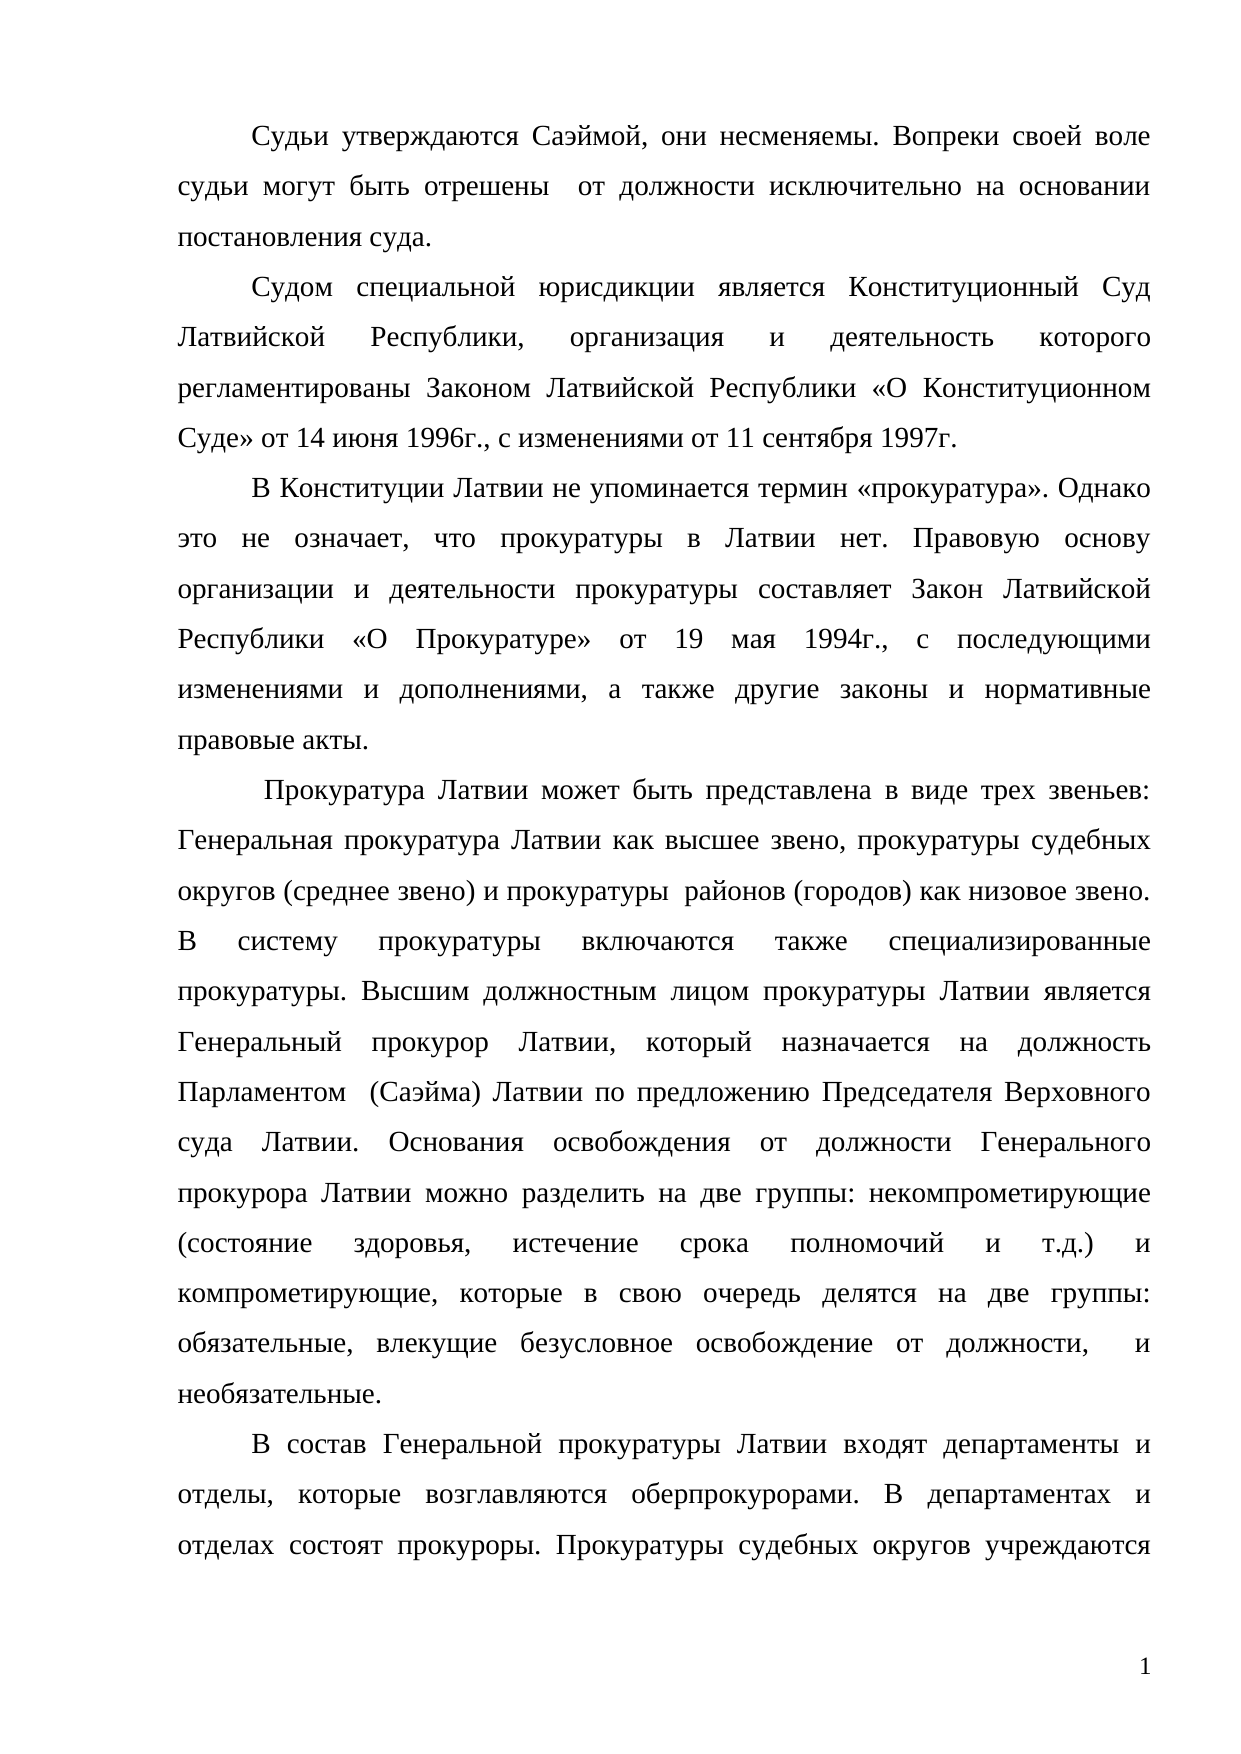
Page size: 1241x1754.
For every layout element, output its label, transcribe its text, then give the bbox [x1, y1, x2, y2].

text Прокуратура Латвии может быть представлена в виде трех звеньев: Генеральная прокуратура Латвии как высшее звено, прокуратуры судебных округов (среднее звено) и прокуратуры районов (городов) как низовое звено. В систему прокуратуры включаются также специализированные прокуратуры. Высшим должностным лицом прокуратуры Латвии является Генеральный прокурор Латвии, который назначается на должность Парламентом (Саэйма) Латвии по предложению Председателя Верховного суда Латвии. Основания освобождения от должности Генерального прокурора Латвии можно разделить на две группы: некомпрометирующие (состояние здоровья, истечение срока полномочий и т.д.) и компрометирующие, которые в свою очередь делятся на две группы: обязательные, влекущие безусловное освобождение от должности, и необязательные. [177, 772, 1152, 1409]
text Судом специальной юрисдикции является Конституционный Суд Латвийской Республики, организация и деятельность которого регламентированы Законом Латвийской Республики «О Конституционном Суде» от 14 июня 1996г., с изменениями от 11 сентября 1997г. [177, 269, 1152, 453]
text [177, 1426, 1152, 1560]
text Судьи утверждаются Саэймой, они несменяемы. Вопреки своей воле судьи могут быть отрешены от должности исключительно на основании постановления суда. [177, 118, 1152, 252]
text В Конституции Латвии не упоминается термин «прокуратура». Однако это не означает, что прокуратуры в Латвии нет. Правовую основу организации и деятельности прокуратуры составляет Закон Латвийской Республики «О Прокуратуре» от 19 мая 1994г., с последующими изменениями и дополнениями, а также другие законы и нормативные правовые акты. [177, 470, 1152, 755]
